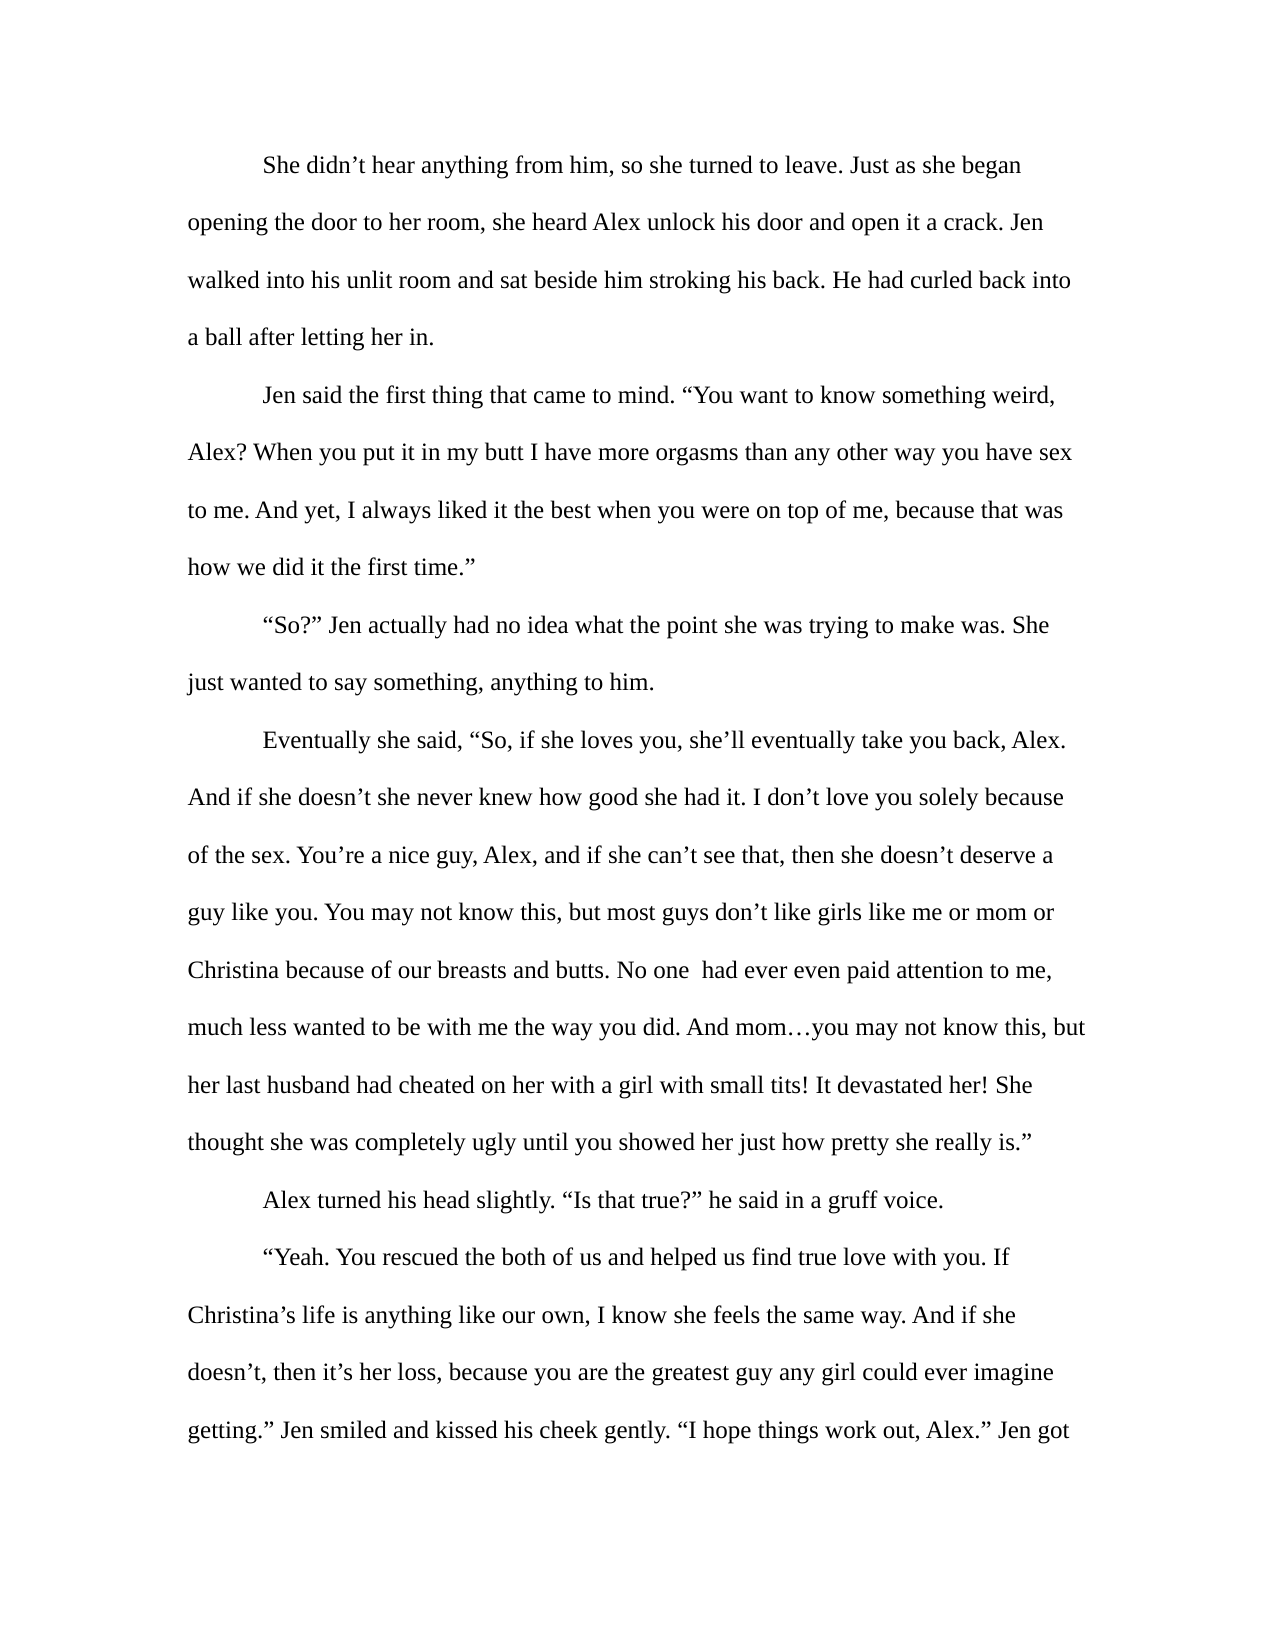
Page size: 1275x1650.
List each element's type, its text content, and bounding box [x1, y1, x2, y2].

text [187, 1242, 1087, 1444]
text “So?” Jen actually had no idea what the point she was trying to make was. She just wanted to say something, anything to him. [187, 610, 1087, 696]
text She didn’t hear anything from him, so she turned to leave. Just as she began opening the door to her room, she heard Alex unlock his door and open it a crack. Jen walked into his unlit room and sat beside him stroking his back. He had curled back into a ball after letting her in. [187, 150, 1087, 351]
text Alex turned his head slightly. “Is that true?” he said in a gruff voice. [187, 1185, 1087, 1214]
text Eventually she said, “So, if she loves you, she’ll eventually take you back, Alex. And if she doesn’t she never knew how good she had it. I don’t love you solely because of the sex. You’re a nice guy, Alex, and if she can’t see that, then she doesn’t deserve a guy like you. You may not know this, but most guys don’t like girls like me or mom or Christina because of our breasts and butts. No one had ever even paid attention to me, much less wanted to be with me the way you did. And mom…you may not know this, but her last husband had cheated on her with a girl with small tits! It devastated her! She thought she was completely ugly until you showed her just how pretty she really is.” [187, 725, 1087, 1156]
text Jen said the first thing that came to mind. “You want to know something weird, Alex? When you put it in my butt I have more orgasms than any other way you have sex to me. And yet, I always liked it the best when you were on top of me, because that was how we did it the first time.” [187, 380, 1087, 581]
